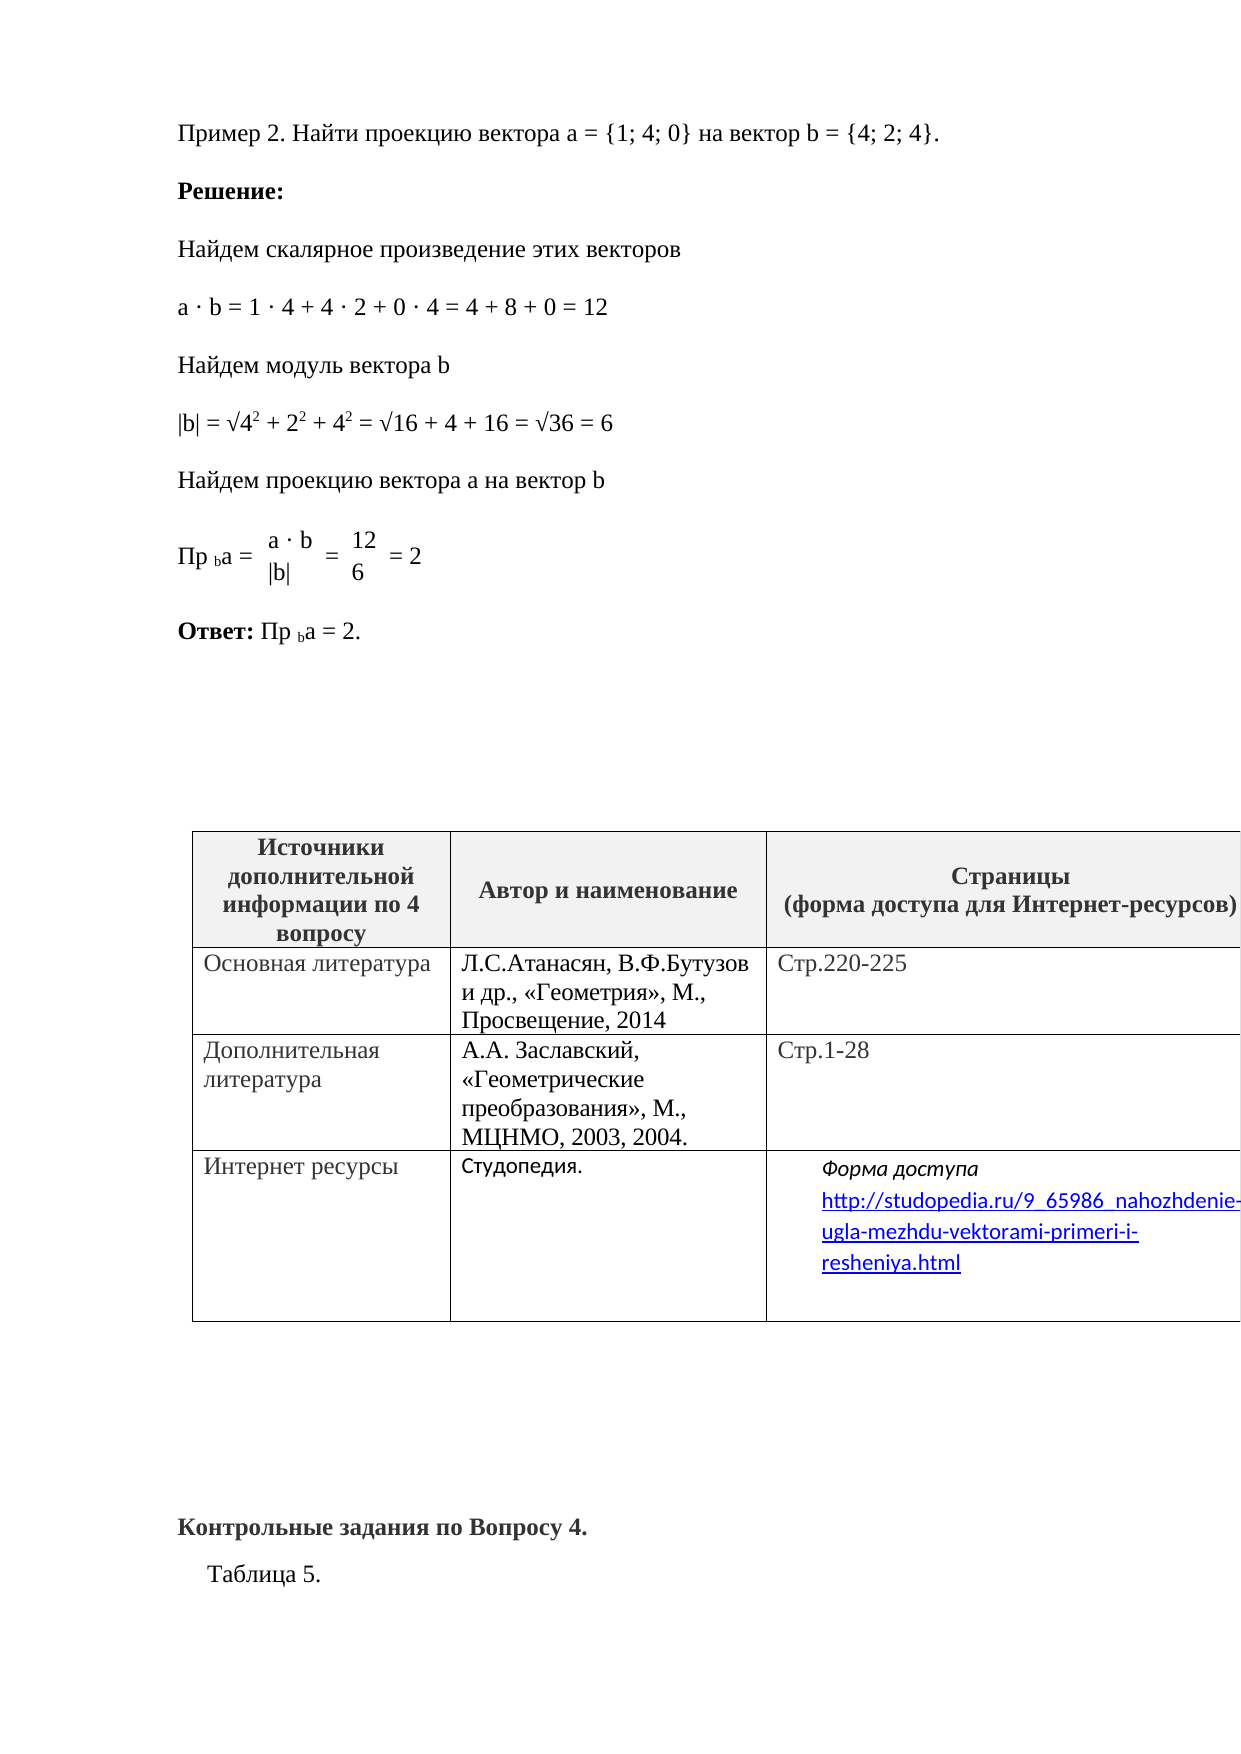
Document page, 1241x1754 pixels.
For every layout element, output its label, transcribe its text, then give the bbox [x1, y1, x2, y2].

table_cell Основная литература [193, 948, 450, 1034]
table_cell Стр.220-225 [767, 948, 1240, 1034]
text |b| = √42 + 22 + 42 = √16 + 4 + 16 = √36 = 6 [177, 408, 1152, 436]
table_header 12 [350, 524, 381, 555]
text Контрольные задания по Вопросу 4. [177, 1509, 1152, 1541]
table_cell Студопедия. [451, 1151, 766, 1321]
table_header Страницы (форма доступа для Интернет-ресурсов) [767, 832, 1240, 947]
table_header = 2 [381, 524, 428, 587]
text a · b = 1 · 4 + 4 · 2 + 0 · 4 = 4 + 8 + 0 = 12 [177, 292, 1152, 321]
table_cell 6 [350, 555, 381, 587]
text Решение: [177, 176, 1152, 205]
table_header Автор и наименование [451, 832, 766, 947]
text Найдем проекцию вектора a на вектор b [177, 466, 1152, 494]
text Найдем скалярное произведение этих векторов [177, 234, 1152, 263]
table_header Пр ba = [176, 524, 266, 587]
table_cell |b| [266, 555, 317, 587]
table_cell Л.С.Атанасян, В.Ф.Бутузов и др., «Геометрия», М., Просвещение, 2014 [451, 948, 766, 1034]
text Пример 2. Найти проекцию вектора a = {1; 4; 0} на вектор b = {4; 2; 4}. [177, 118, 1152, 147]
text Таблица 5. [177, 1556, 1152, 1587]
table_cell Стр.1-28 [767, 1035, 1240, 1150]
table_cell А.А. Заславский, «Геометрические преобразования», М., МЦНМО, 2003, 2004. [451, 1035, 766, 1150]
text Ответ: Пр ba = 2. [177, 616, 1152, 645]
text Найдем модуль вектора b [177, 350, 1152, 378]
table_header Источники дополнительной информации по 4 вопросу [193, 832, 450, 947]
table_cell Форма доступа http://studopedia.ru/9_65986_nahozhdenie-ugla-mezhdu-vektorami-primeri-i-resheniya.html [767, 1151, 1240, 1321]
table_cell Интернет ресурсы [193, 1151, 450, 1321]
table_header = [317, 524, 350, 587]
table_cell Дополнительная литература [193, 1035, 450, 1150]
table_header a · b [266, 524, 317, 555]
